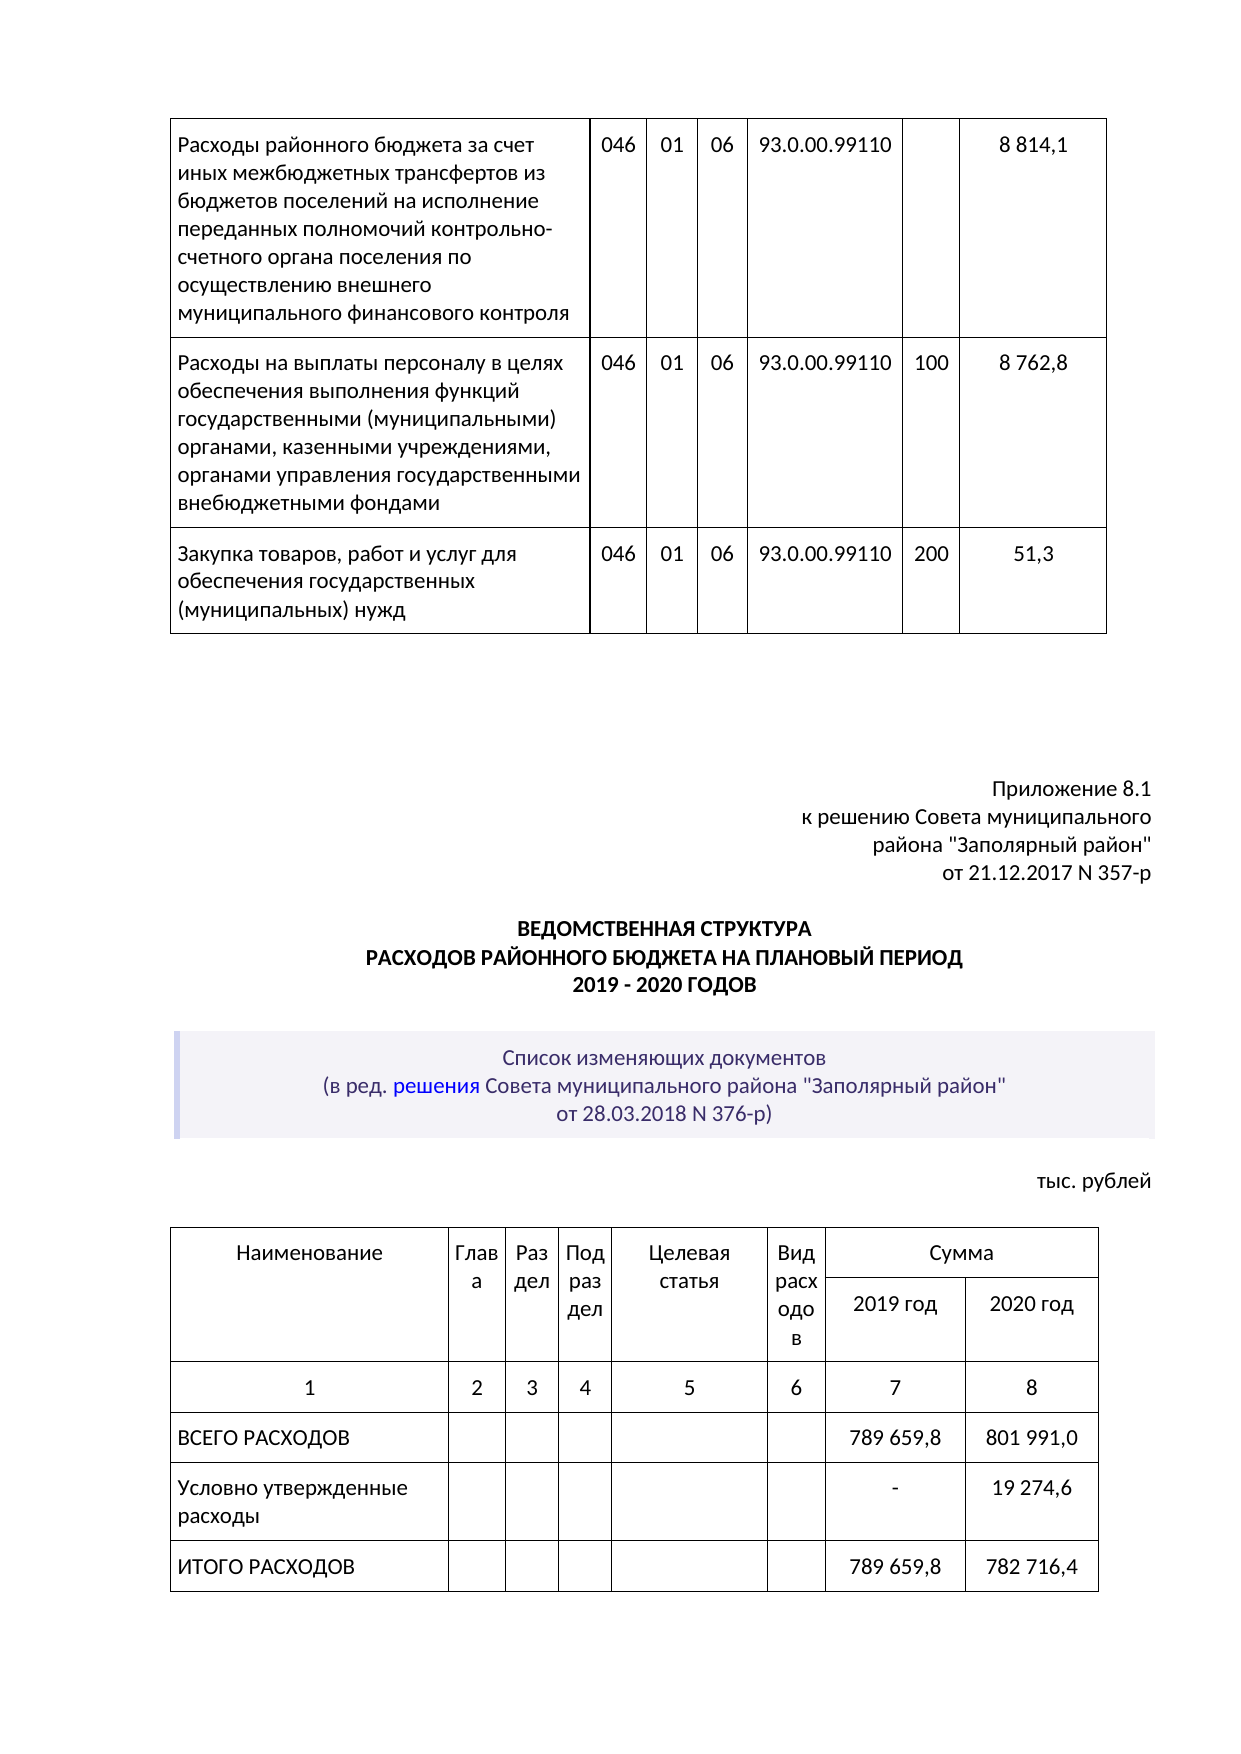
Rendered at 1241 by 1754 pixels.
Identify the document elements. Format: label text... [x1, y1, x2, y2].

text от 21.12.2017 N 357-р [177, 858, 1152, 887]
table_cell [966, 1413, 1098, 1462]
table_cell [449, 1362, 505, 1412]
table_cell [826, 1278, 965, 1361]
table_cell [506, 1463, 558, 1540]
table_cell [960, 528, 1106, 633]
text к решению Совета муниципального [177, 802, 1152, 831]
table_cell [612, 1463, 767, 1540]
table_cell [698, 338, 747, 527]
text района "Заполярный район" [177, 831, 1152, 858]
title ВЕДОМСТВЕННАЯ СТРУКТУРА [177, 914, 1152, 943]
text Приложение 8.1 [177, 774, 1152, 802]
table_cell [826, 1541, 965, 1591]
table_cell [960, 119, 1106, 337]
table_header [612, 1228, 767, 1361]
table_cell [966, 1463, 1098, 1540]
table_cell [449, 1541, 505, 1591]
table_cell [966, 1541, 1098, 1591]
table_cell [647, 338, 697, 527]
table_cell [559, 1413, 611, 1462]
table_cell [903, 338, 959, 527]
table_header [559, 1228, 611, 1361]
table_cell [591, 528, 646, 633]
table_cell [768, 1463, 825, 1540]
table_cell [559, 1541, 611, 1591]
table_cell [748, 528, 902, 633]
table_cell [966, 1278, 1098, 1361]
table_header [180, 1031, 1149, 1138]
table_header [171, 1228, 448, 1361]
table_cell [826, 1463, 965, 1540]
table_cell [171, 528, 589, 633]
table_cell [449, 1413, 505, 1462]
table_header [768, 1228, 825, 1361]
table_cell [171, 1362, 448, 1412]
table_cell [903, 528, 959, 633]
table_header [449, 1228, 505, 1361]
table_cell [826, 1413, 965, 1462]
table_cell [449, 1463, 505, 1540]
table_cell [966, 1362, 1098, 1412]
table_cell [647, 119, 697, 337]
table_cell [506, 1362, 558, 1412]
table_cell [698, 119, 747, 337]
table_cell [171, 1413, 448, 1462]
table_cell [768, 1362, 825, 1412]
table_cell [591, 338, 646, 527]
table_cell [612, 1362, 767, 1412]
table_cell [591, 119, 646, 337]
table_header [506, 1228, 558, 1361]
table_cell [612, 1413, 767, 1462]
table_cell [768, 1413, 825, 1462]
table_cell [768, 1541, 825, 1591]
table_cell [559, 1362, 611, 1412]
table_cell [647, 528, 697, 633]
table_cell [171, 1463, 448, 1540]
title РАСХОДОВ РАЙОННОГО БЮДЖЕТА НА ПЛАНОВЫЙ ПЕРИОД [177, 943, 1152, 971]
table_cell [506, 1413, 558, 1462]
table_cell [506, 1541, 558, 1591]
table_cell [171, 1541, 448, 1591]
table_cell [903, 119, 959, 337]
text тыс. рублей [177, 1167, 1152, 1194]
title 2019 - 2020 ГОДОВ [177, 971, 1152, 999]
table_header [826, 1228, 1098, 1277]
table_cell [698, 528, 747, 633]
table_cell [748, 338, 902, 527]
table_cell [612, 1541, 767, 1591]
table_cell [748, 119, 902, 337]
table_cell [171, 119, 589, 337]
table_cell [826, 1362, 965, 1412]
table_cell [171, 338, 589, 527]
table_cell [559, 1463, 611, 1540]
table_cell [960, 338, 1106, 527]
